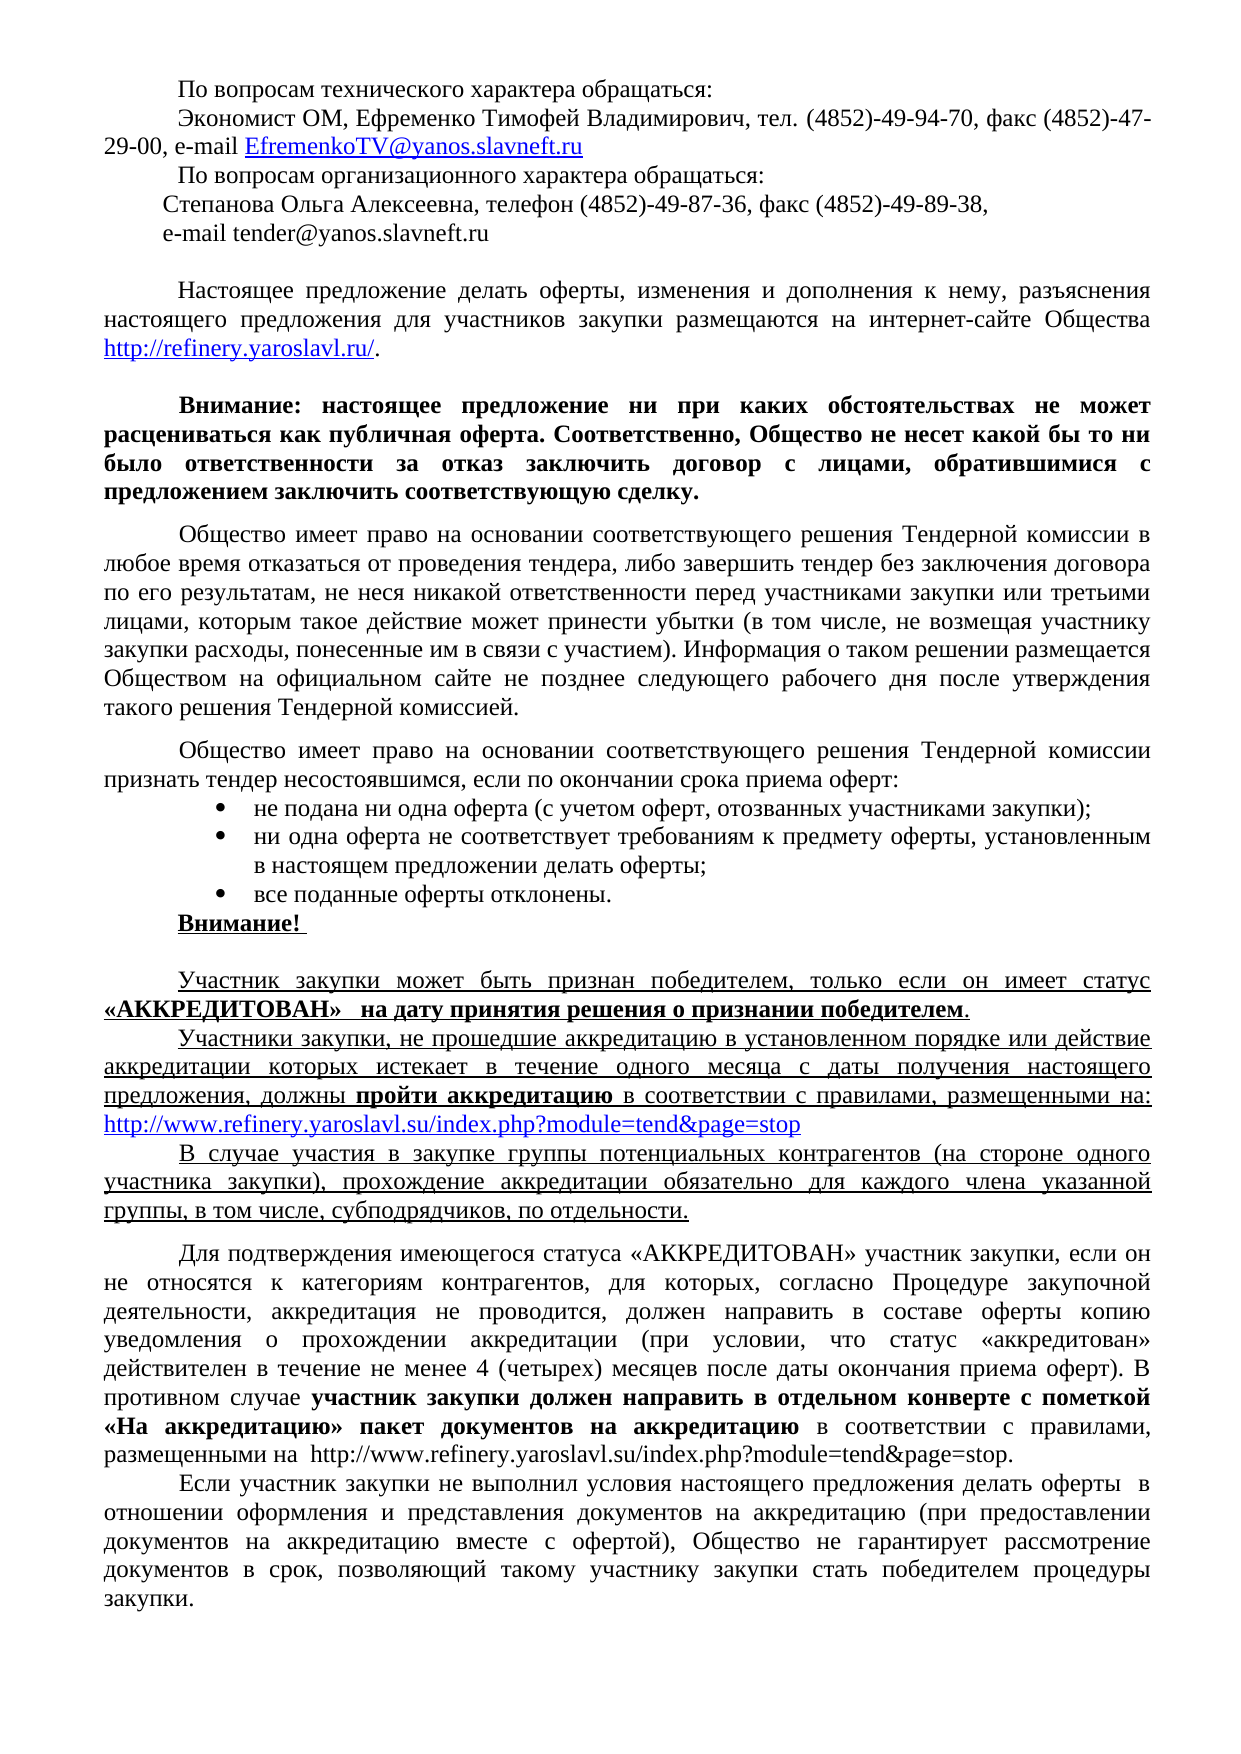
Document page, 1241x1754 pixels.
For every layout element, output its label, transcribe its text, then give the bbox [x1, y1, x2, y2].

list не подана ни одна оферта (с учетом оферт, отозванных участниками закупки); [216, 793, 1152, 821]
text По вопросам технического характера обращаться: [103, 74, 1152, 103]
text Внимание! [103, 908, 1152, 936]
text Для подтверждения имеющегося статуса «АККРЕДИТОВАН» участник закупки, если он не относятся к категориям контрагентов, для которых, согласно Процедуре закупочной деятельности, аккредитация не проводится, должен направить в составе оферты копию уведомления о прохождении аккредитации (при условии, что статус «аккредитован» действителен в течение не менее 4 (четырех) месяцев после даты окончания приема оферт). В противном случае участник закупки должен направить в отдельном конверте с пометкой «На аккредитацию» пакет документов на аккредитацию в соответствии с правилами, размещенными на http://www.refinery.yaroslavl.su/index.php?module=tend&page=stop. [103, 1238, 1152, 1468]
text Внимание: настоящее предложение ни при каких обстоятельствах не может расцениваться как публичная оферта. Соответственно, Общество не несет какой бы то ни было ответственности за отказ заключить договор с лицами, обратившимися с предложением заключить соответствующую сделку. [103, 390, 1152, 505]
text В случае участия в закупке группы потенциальных контрагентов (на стороне одного участника закупки), прохождение аккредитации обязательно для каждого члена указанной группы, в том числе, субподрядчиков, по отдельности. [103, 1138, 1152, 1191]
text В случае участия в закупке группы потенциальных контрагентов (на стороне одного участника закупки), прохождение аккредитации обязательно для каждого члена указанной группы, в том числе, субподрядчиков, по отдельности. [103, 1193, 1152, 1224]
text По вопросам организационного характера обращаться: [103, 160, 1152, 189]
text e-mail tender@yanos.slavneft.ru [103, 218, 1152, 246]
text Участники закупки, не прошедшие аккредитацию в установленном порядке или действие аккредитации которых истекает в течение одного месяца с даты получения настоящего предложения, должны пройти аккредитацию в соответствии с правилами, размещенными на: http://www.refinery.yaroslavl.su/index.php?module=tend&page=stop [103, 1106, 1152, 1138]
text Участник закупки может быть признан победителем, только если он имеет статус «АККРЕДИТОВАН» на дату принятия решения о признании победителем. [103, 965, 1152, 1023]
text Настоящее предложение делать оферты, изменения и дополнения к нему, разъяснения настоящего предложения для участников закупки размещаются на интернет-сайте Общества http://refinery.yaroslavl.ru/. [103, 275, 1152, 361]
text Общество имеет право на основании соответствующего решения Тендерной комиссии признать тендер несостоявшимся, если по окончании срока приема оферт: [103, 735, 1152, 793]
text Степанова Ольга Алексеевна, телефон (4852)-49-87-36, факс (4852)-49-89-38, [103, 189, 1152, 218]
text Если участник закупки не выполнил условия настоящего предложения делать оферты в отношении оформления и представления документов на аккредитацию (при предоставлении документов на аккредитацию вместе с офертой), Общество не гарантирует рассмотрение документов в срок, позволяющий такому участнику закупки стать победителем процедуры закупки. [103, 1468, 1152, 1612]
text Участники закупки, не прошедшие аккредитацию в установленном порядке или действие аккредитации которых истекает в течение одного месяца с даты получения настоящего предложения, должны пройти аккредитацию в соответствии с правилами, размещенными на: http://www.refinery.yaroslavl.su/index.php?module=tend&page=stop [103, 1077, 1152, 1105]
text Общество имеет право на основании соответствующего решения Тендерной комиссии в любое время отказаться от проведения тендера, либо завершить тендер без заключения договора по его результатам, не неся никакой ответственности перед участниками закупки или третьими лицами, которым такое действие может принести убытки (в том числе, не возмещая участнику закупки расходы, понесенные им в связи с участием). Информация о таком решении размещается Обществом на официальном сайте не позднее следующего рабочего дня после утверждения такого решения Тендерной комиссией. [103, 519, 1152, 721]
list все поданные оферты отклонены. [216, 879, 1152, 908]
text Участники закупки, не прошедшие аккредитацию в установленном порядке или действие аккредитации которых истекает в течение одного месяца с даты получения настоящего предложения, должны пройти аккредитацию в соответствии с правилами, размещенными на: http://www.refinery.yaroslavl.su/index.php?module=tend&page=stop [103, 1023, 1152, 1076]
list ни одна оферта не соответствует требованиям к предмету оферты, установленным в настоящем предложении делать оферты; [216, 821, 1152, 879]
text Экономист ОМ, Ефременко Тимофей Владимирович, тел. (4852)-49-94-70, факс (4852)-47-29-00, e-mail EfremenkoTV@yanos.slavneft.ru [103, 103, 1152, 160]
